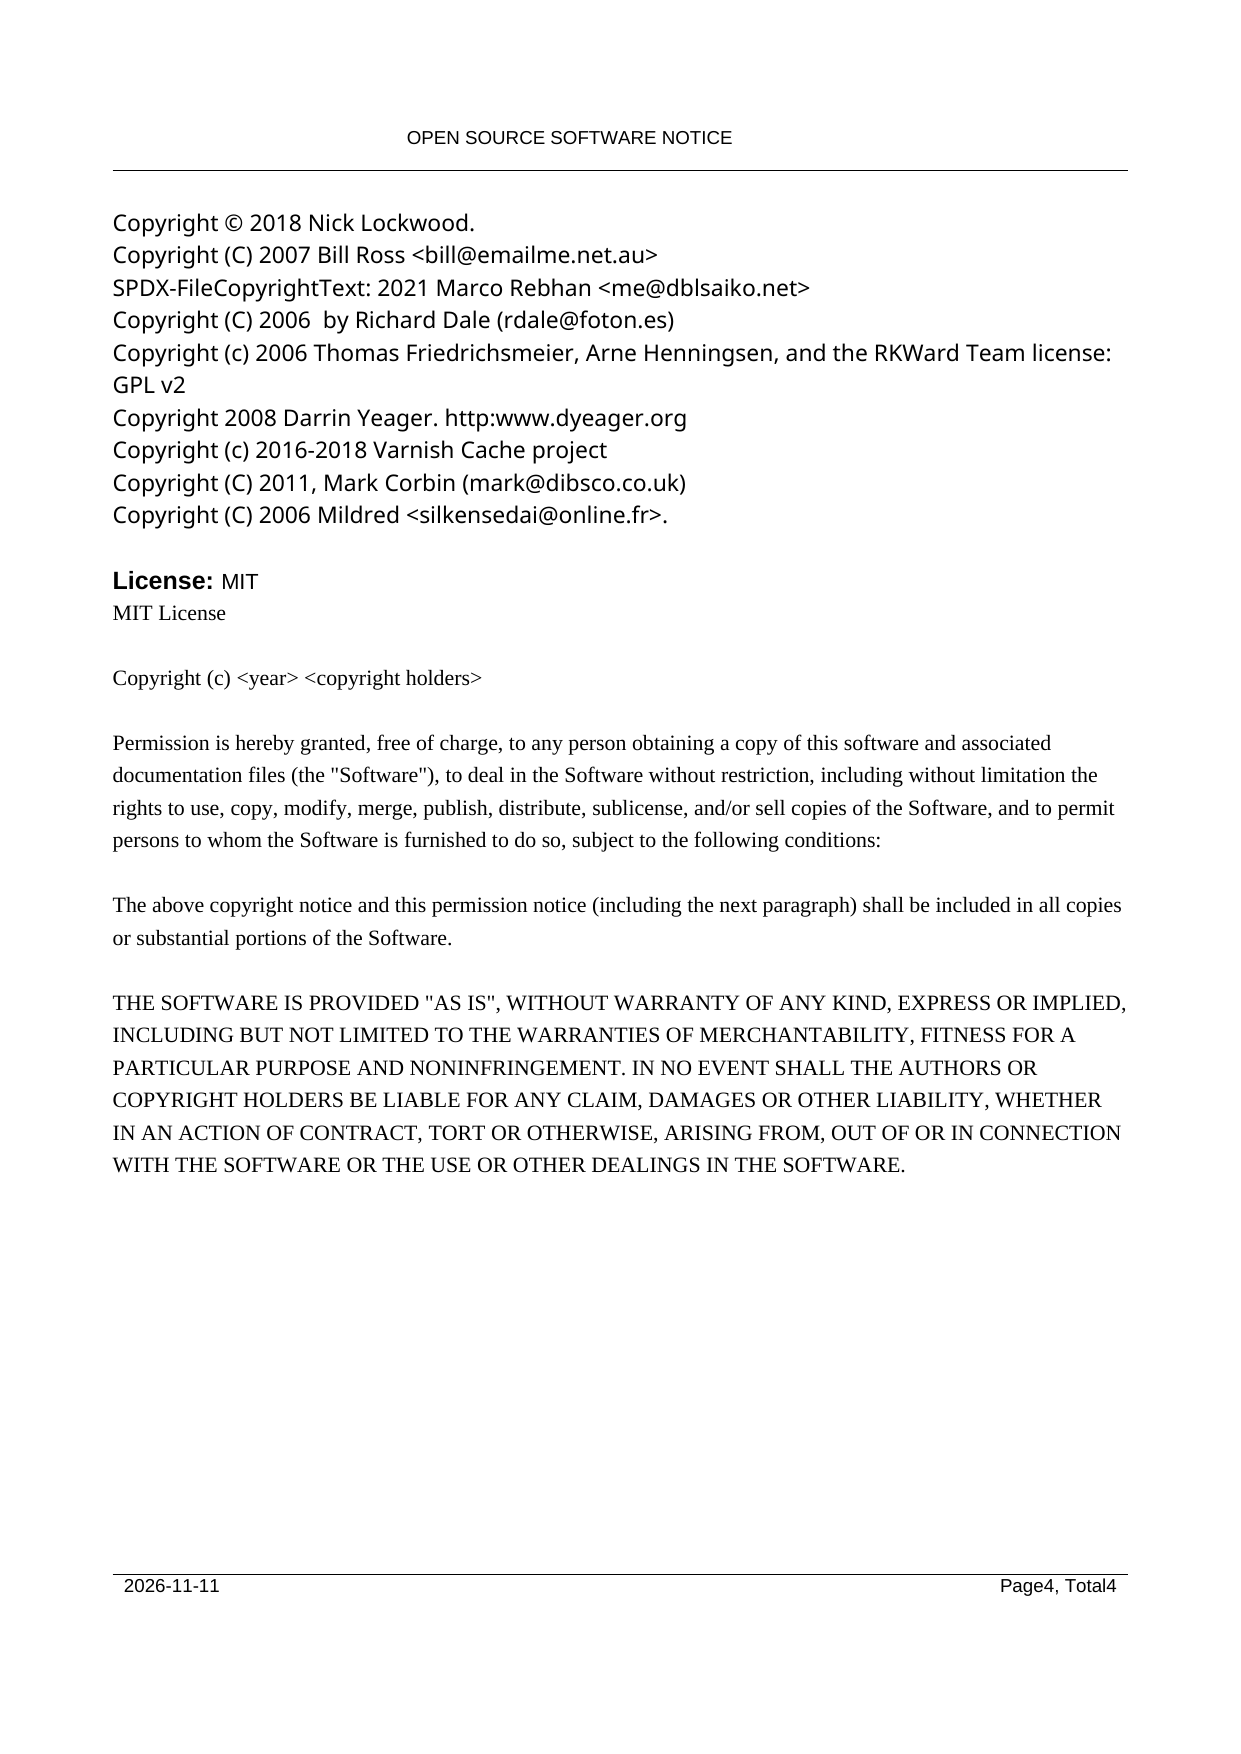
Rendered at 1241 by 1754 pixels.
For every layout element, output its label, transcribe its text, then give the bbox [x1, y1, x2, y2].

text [112, 206, 1128, 564]
text License: MIT [112, 564, 1128, 596]
text MIT License Copyright (c) <year> <copyright holders> Permission is hereby granted, free of charge, to any person obtaining a copy of this software and associated documentation files (the "Software"), to deal in the Software without restriction, including without limitation the rights to use, copy, modify, merge, publish, distribute, sublicense, and/or sell copies of the Software, and to permit persons to whom the Software is furnished to do so, subject to the following conditions: The above copyright notice and this permission notice (including the next paragraph) shall be included in all copies or substantial portions of the Software. THE SOFTWARE IS PROVIDED "AS IS", WITHOUT WARRANTY OF ANY KIND, EXPRESS OR IMPLIED, INCLUDING BUT NOT LIMITED TO THE WARRANTIES OF MERCHANTABILITY, FITNESS FOR A PARTICULAR PURPOSE AND NONINFRINGEMENT. IN NO EVENT SHALL THE AUTHORS OR COPYRIGHT HOLDERS BE LIABLE FOR ANY CLAIM, DAMAGES OR OTHER LIABILITY, WHETHER IN AN ACTION OF CONTRACT, TORT OR OTHERWISE, ARISING FROM, OUT OF OR IN CONNECTION WITH THE SOFTWARE OR THE USE OR OTHER DEALINGS IN THE SOFTWARE. [112, 596, 1128, 1181]
